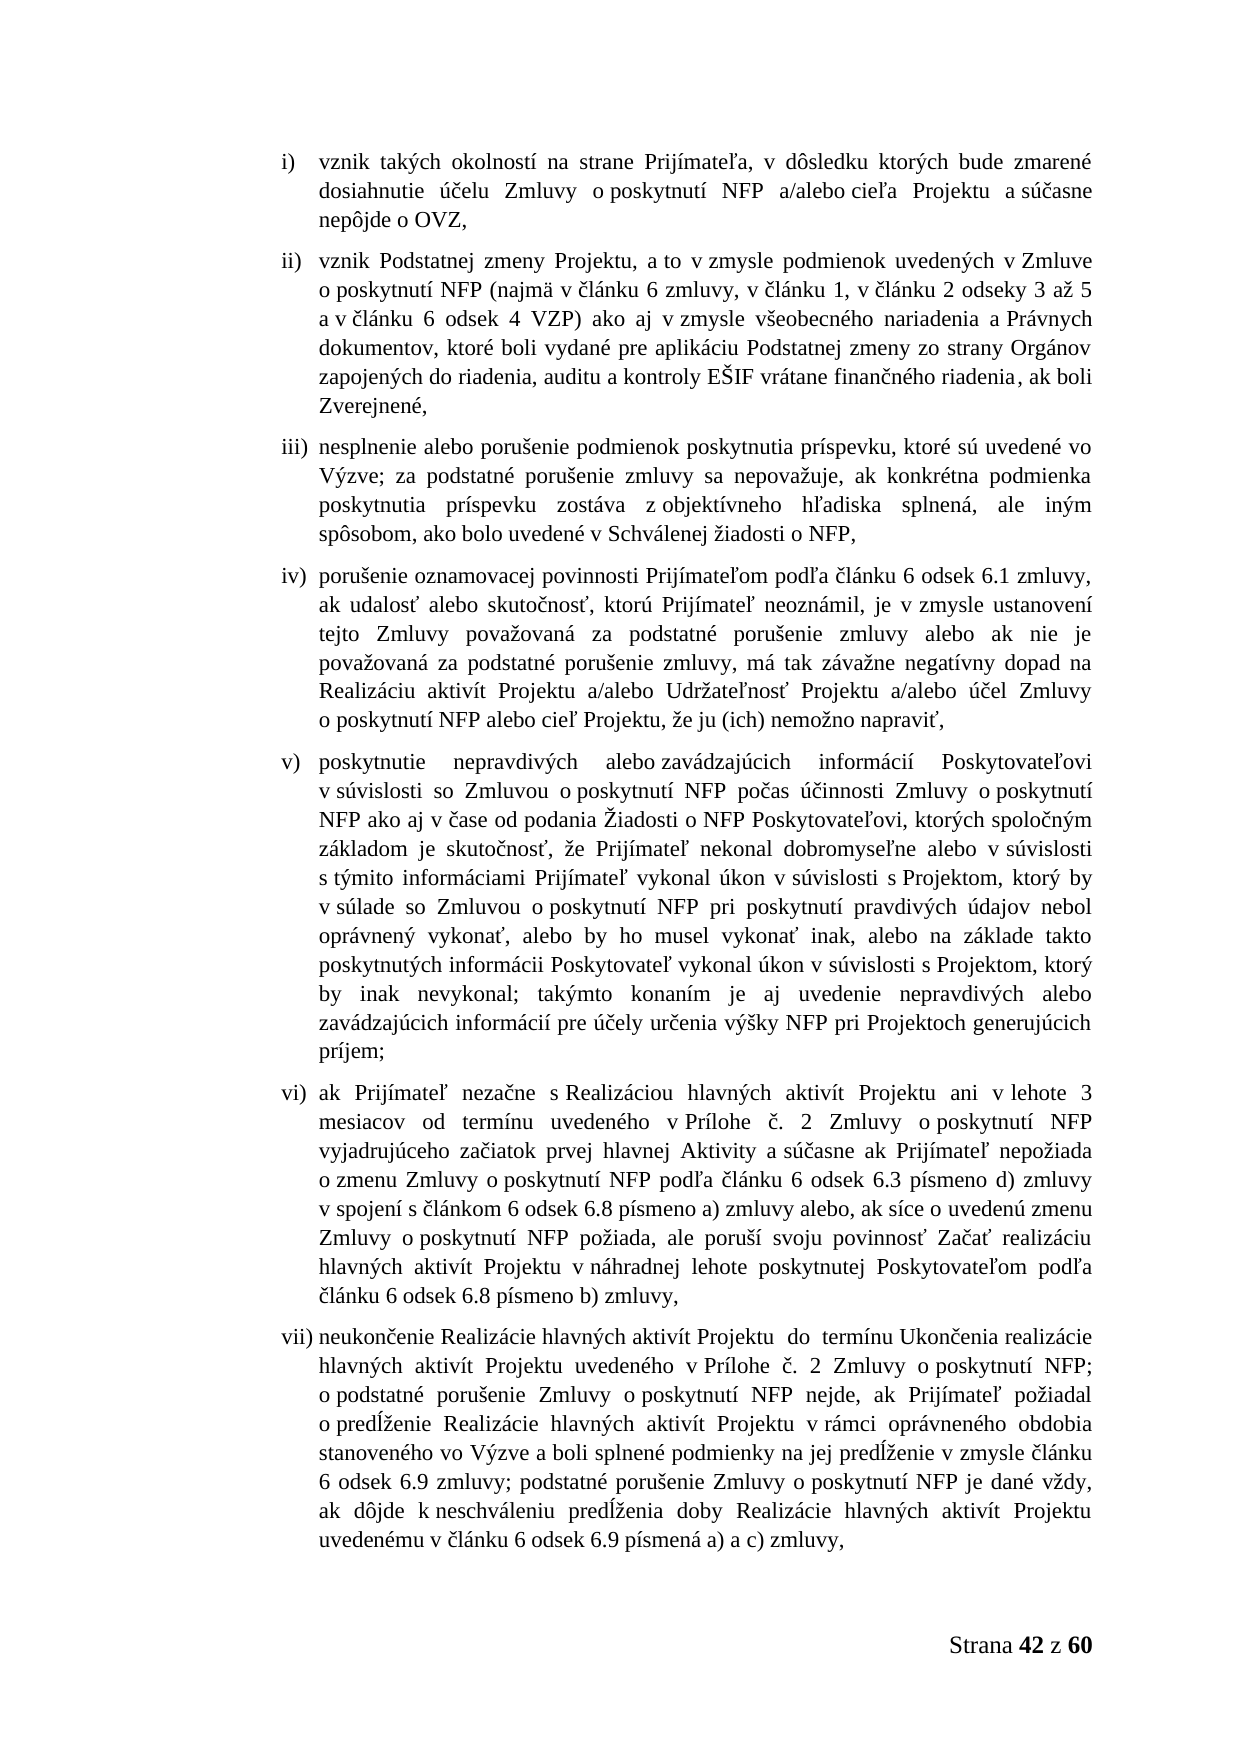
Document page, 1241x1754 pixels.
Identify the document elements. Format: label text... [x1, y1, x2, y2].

list ak Prijímateľ nezačne s Realizáciou hlavných aktivít Projektu ani v lehote 3 mesiacov od termínu uvedeného v Prílohe č. 2 Zmluvy o poskytnutí NFP vyjadrujúceho začiatok prvej hlavnej Aktivity a súčasne ak Prijímateľ nepožiada o zmenu Zmluvy o poskytnutí NFP podľa článku 6 odsek 6.3 písmeno d) zmluvy v spojení s článkom 6 odsek 6.8 písmeno a) zmluvy alebo, ak síce o uvedenú zmenu Zmluvy o poskytnutí NFP požiada, ale poruší svoju povinnosť Začať realizáciu hlavných aktivít Projektu v náhradnej lehote poskytnutej Poskytovateľom podľa článku 6 odsek 6.8 písmeno b) zmluvy, [281, 1079, 1092, 1308]
list neukončenie Realizácie hlavných aktivít Projektu do termínu Ukončenia realizácie hlavných aktivít Projektu uvedeného v Prílohe č. 2 Zmluvy o poskytnutí NFP; o podstatné porušenie Zmluvy o poskytnutí NFP nejde, ak Prijímateľ požiadal o predĺženie Realizácie hlavných aktivít Projektu v rámci oprávneného obdobia stanoveného vo Výzve a boli splnené podmienky na jej predĺženie v zmysle článku 6 odsek 6.9 zmluvy; podstatné porušenie Zmluvy o poskytnutí NFP je dané vždy, ak dôjde k neschváleniu predĺženia doby Realizácie hlavných aktivít Projektu uvedenému v článku 6 odsek 6.9 písmená a) a c) zmluvy, [281, 1323, 1092, 1552]
list poskytnutie nepravdivých alebo zavádzajúcich informácií Poskytovateľovi v súvislosti so Zmluvou o poskytnutí NFP počas účinnosti Zmluvy o poskytnutí NFP ako aj v čase od podania Žiadosti o NFP Poskytovateľovi, ktorých spoločným základom je skutočnosť, že Prijímateľ nekonal dobromyseľne alebo v súvislosti s týmito informáciami Prijímateľ vykonal úkon v súvislosti s Projektom, ktorý by v súlade so Zmluvou o poskytnutí NFP pri poskytnutí pravdivých údajov nebol oprávnený vykonať, alebo by ho musel vykonať inak, alebo na základe takto poskytnutých informácii Poskytovateľ vykonal úkon v súvislosti s Projektom, ktorý by inak nevykonal; takýmto konaním je aj uvedenie nepravdivých alebo zavádzajúcich informácií pre účely určenia výšky NFP pri Projektoch generujúcich príjem; [281, 748, 1092, 1064]
list porušenie oznamovacej povinnosti Prijímateľom podľa článku 6 odsek 6.1 zmluvy, ak udalosť alebo skutočnosť, ktorú Prijímateľ neoznámil, je v zmysle ustanovení tejto Zmluvy považovaná za podstatné porušenie zmluvy alebo ak nie je považovaná za podstatné porušenie zmluvy, má tak závažne negatívny dopad na Realizáciu aktivít Projektu a/alebo Udržateľnosť Projektu a/alebo účel Zmluvy o poskytnutí NFP alebo cieľ Projektu, že ju (ich) nemožno napraviť, [281, 562, 1092, 733]
list vznik takých okolností na strane Prijímateľa, v dôsledku ktorých bude zmarené dosiahnutie účelu Zmluvy o poskytnutí NFP a/alebo cieľa Projektu a súčasne nepôjde o OVZ, [281, 148, 1092, 232]
list vznik Podstatnej zmeny Projektu, a to v zmysle podmienok uvedených v Zmluve o poskytnutí NFP (najmä v článku 6 zmluvy, v článku 1, v článku 2 odseky 3 až 5 a v článku 6 odsek 4 VZP) ako aj v zmysle všeobecného nariadenia a Právnych dokumentov, ktoré boli vydané pre aplikáciu Podstatnej zmeny zo strany Orgánov zapojených do riadenia, auditu a kontroly EŠIF vrátane finančného riadenia, ak boli Zverejnené, [281, 247, 1092, 418]
list nesplnenie alebo porušenie podmienok poskytnutia príspevku, ktoré sú uvedené vo Výzve; za podstatné porušenie zmluvy sa nepovažuje, ak konkrétna podmienka poskytnutia príspevku zostáva z objektívneho hľadiska splnená, ale iným spôsobom, ako bolo uvedené v Schválenej žiadosti o NFP, [281, 433, 1092, 547]
